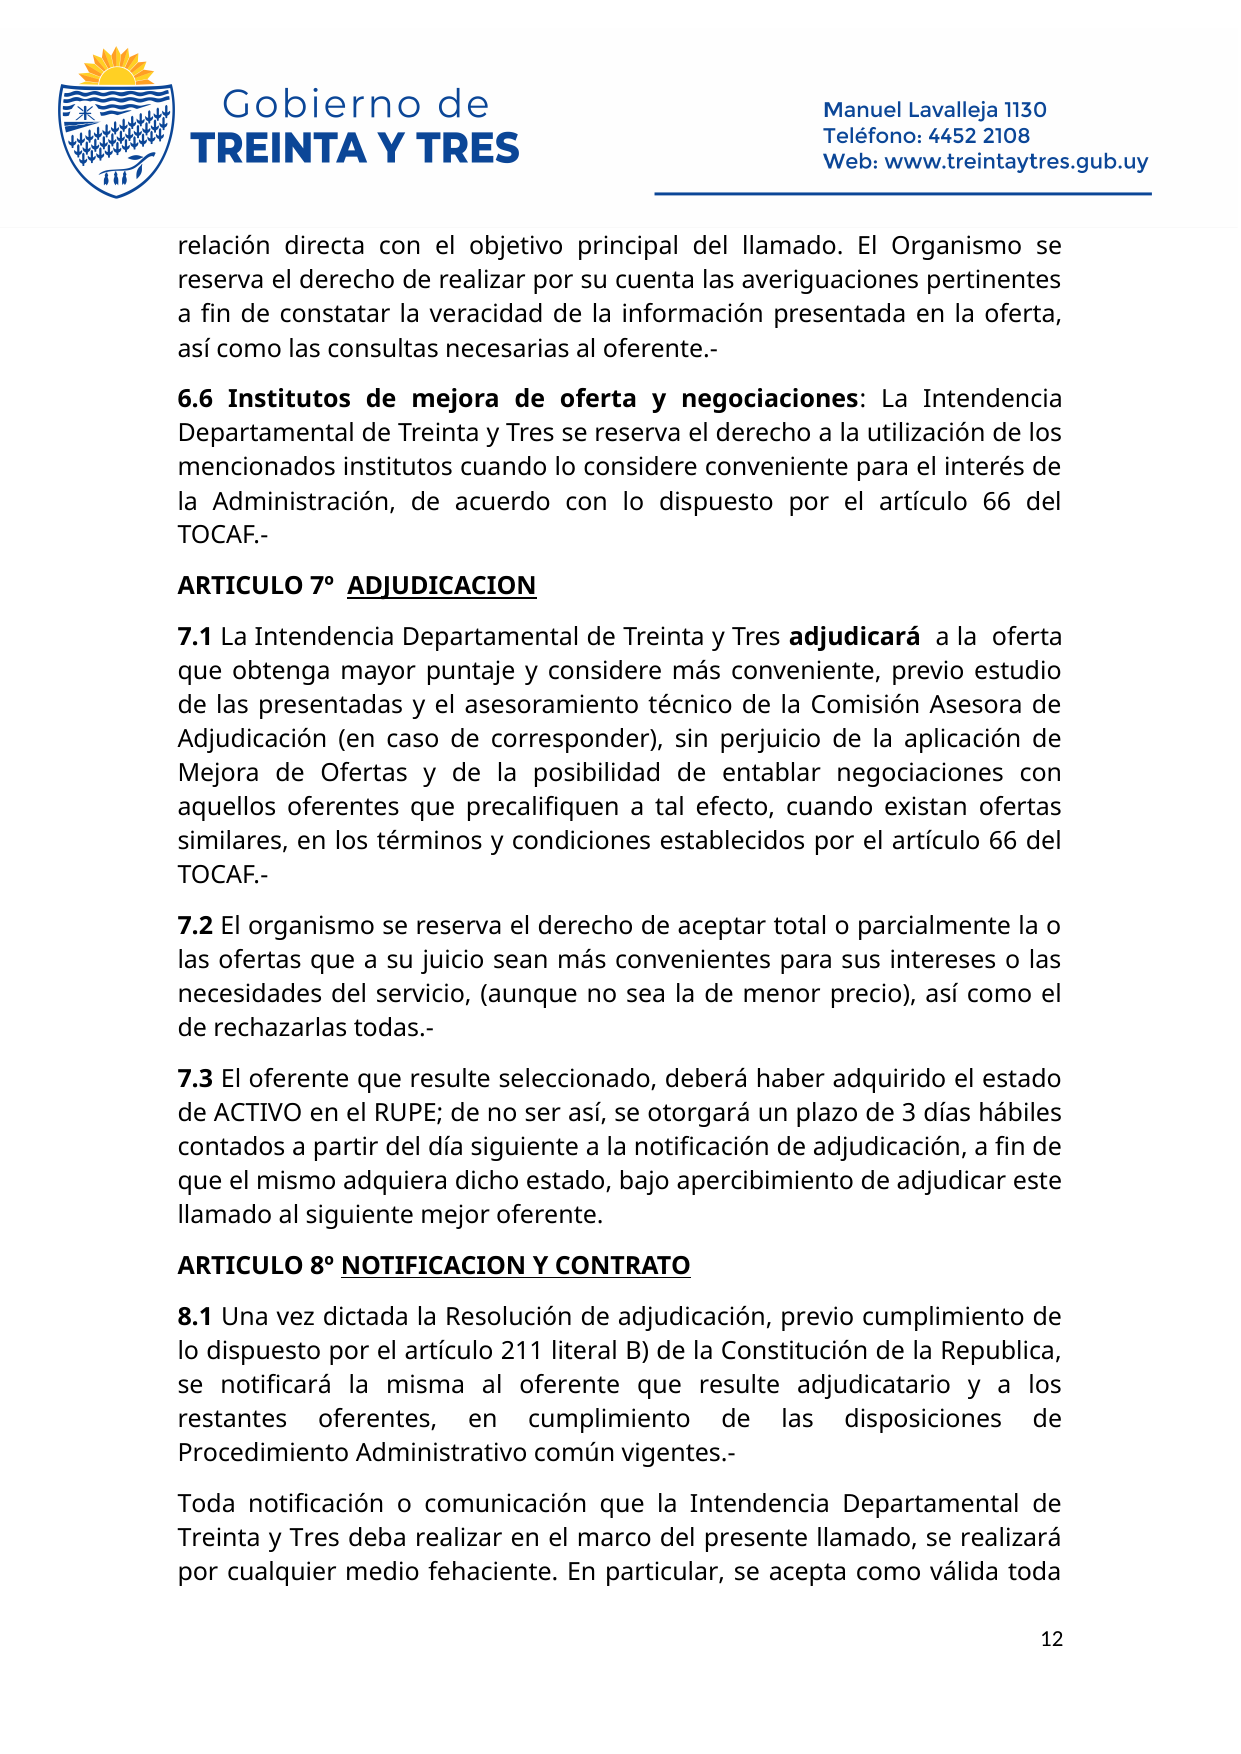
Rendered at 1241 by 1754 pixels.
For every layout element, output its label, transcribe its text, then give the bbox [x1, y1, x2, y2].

text 6.6 Institutos de mejora de oferta y negociaciones: La Intendencia Departamental de Treinta y Tres se reserva el derecho a la utilización de los mencionados institutos cuando lo considere conveniente para el interés de la Administración, de acuerdo con lo dispuesto por el artículo 66 del TOCAF.- [177, 381, 1063, 551]
text 7.2 El organismo se reserva el derecho de aceptar total o parcialmente la o las ofertas que a su juicio sean más convenientes para sus intereses o las necesidades del servicio, (aunque no sea la de menor precio), así como el de rechazarlas todas.- [177, 908, 1063, 1044]
text ARTICULO 8º NOTIFICACION Y CONTRATO [177, 1248, 1063, 1282]
text 7.3 El oferente que resulte seleccionado, deberá haber adquirido el estado de ACTIVO en el RUPE; de no ser así, se otorgará un plazo de 3 días hábiles contados a partir del día siguiente a la notificación de adjudicación, a fin de que el mismo adquiera dicho estado, bajo apercibimiento de adjudicar este llamado al siguiente mejor oferente. [177, 1061, 1063, 1231]
picture [0, 28, 1238, 228]
text 7.1 La Intendencia Departamental de Treinta y Tres adjudicará a la oferta que obtenga mayor puntaje y considere más conveniente, previo estudio de las presentadas y el asesoramiento técnico de la Comisión Asesora de Adjudicación (en caso de corresponder), sin perjuicio de la aplicación de Mejora de Ofertas y de la posibilidad de entablar negociaciones con aquellos oferentes que precalifiquen a tal efecto, cuando existan ofertas similares, en los términos y condiciones establecidos por el artículo 66 del TOCAF.- [177, 619, 1063, 891]
text ARTICULO 7º ADJUDICACION [177, 568, 1063, 602]
text 8.1 Una vez dictada la Resolución de adjudicación, previo cumplimiento de lo dispuesto por el artículo 211 literal B) de la Constitución de la Republica, se notificará la misma al oferente que resulte adjudicatario y a los restantes oferentes, en cumplimiento de las disposiciones de Procedimiento Administrativo común vigentes.- [177, 1298, 1063, 1469]
